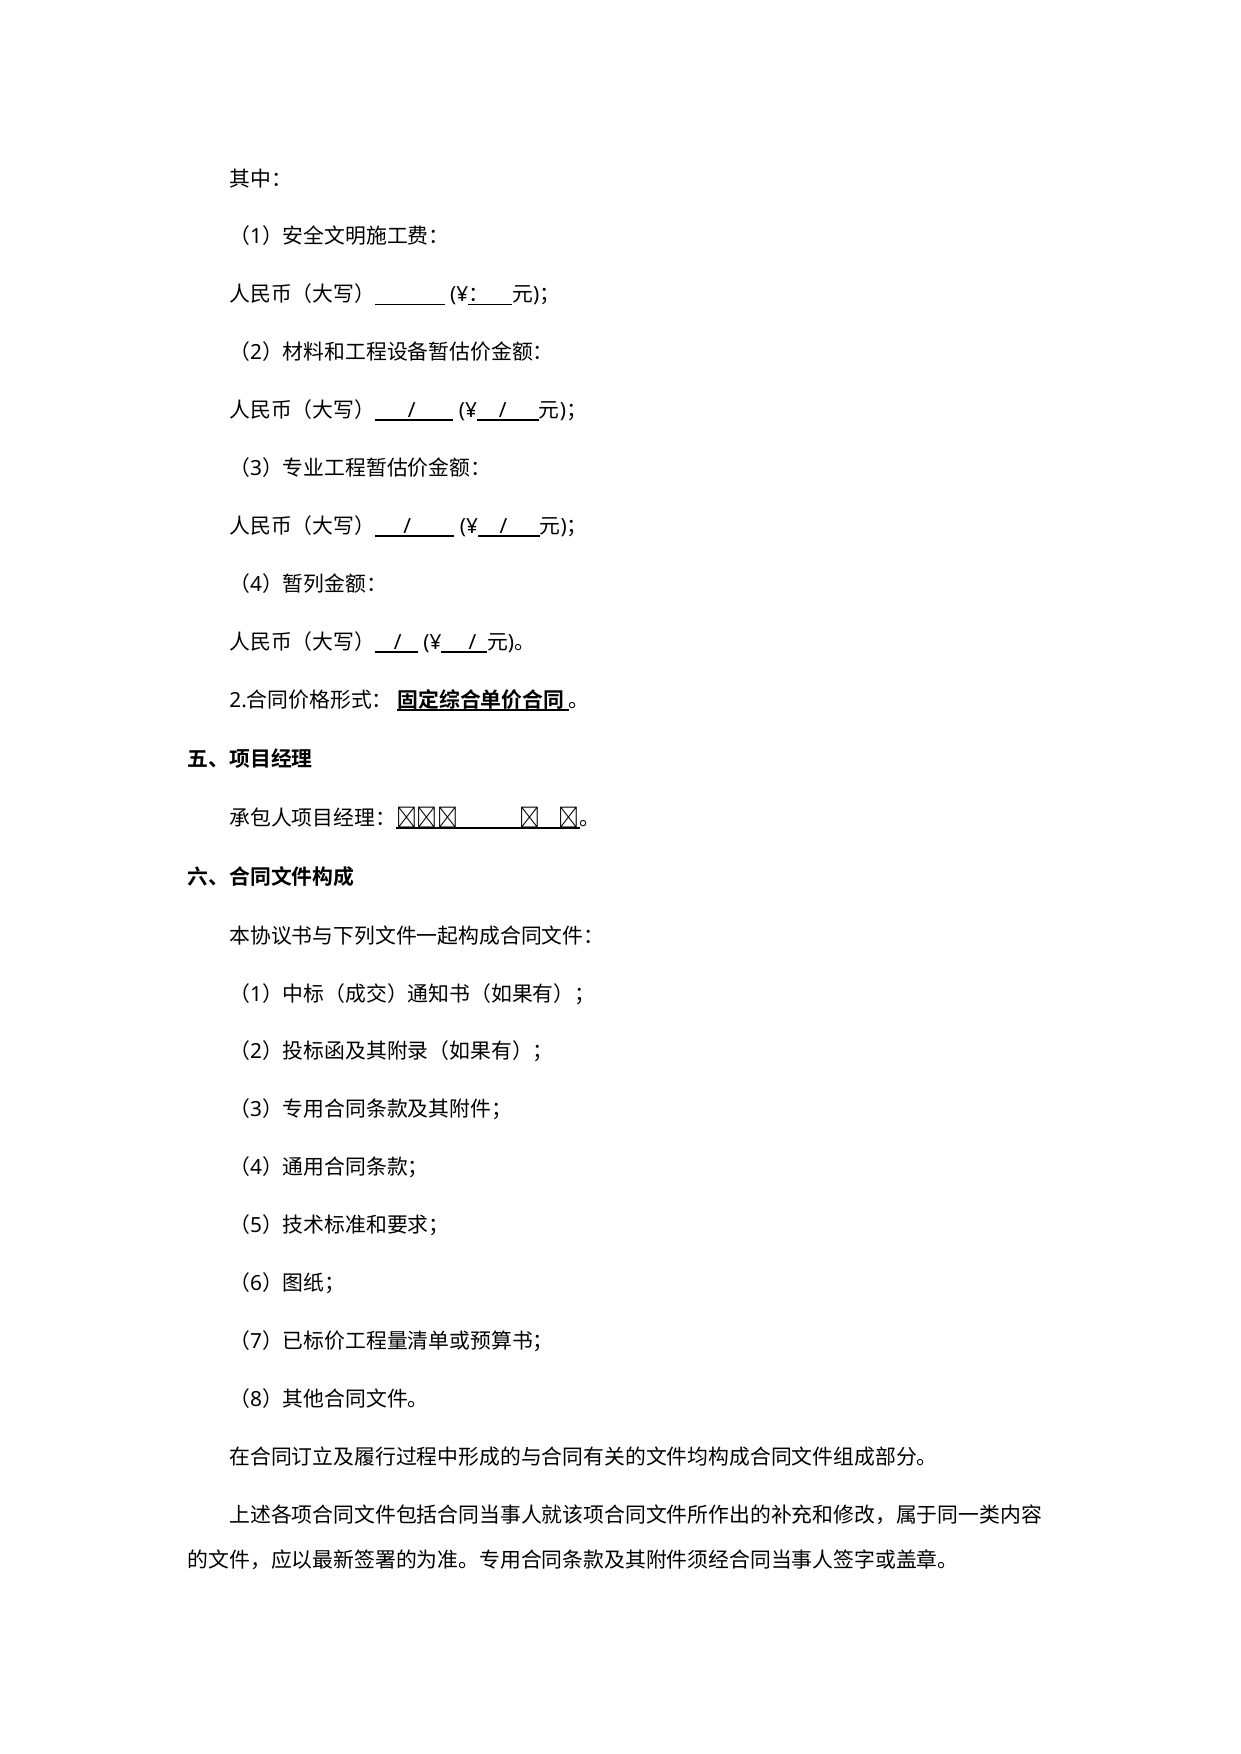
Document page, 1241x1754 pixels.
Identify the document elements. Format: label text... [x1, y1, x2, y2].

text 人民币（大写） (¥： 元)； [187, 278, 1053, 308]
text （2）投标函及其附录（如果有）； [187, 1035, 1053, 1065]
text 六、合同文件构成 [187, 859, 1053, 891]
text 五、项目经理 [187, 741, 1053, 773]
text 在合同订立及履行过程中形成的与合同有关的文件均构成合同文件组成部分。 [187, 1440, 1053, 1470]
text （1）中标（成交）通知书（如果有）； [187, 977, 1053, 1007]
text （3）专业工程暂估价金额： [187, 451, 1053, 482]
text （3）专用合同条款及其附件； [187, 1093, 1053, 1123]
text （5）技术标准和要求； [187, 1208, 1053, 1239]
text （4）通用合同条款； [187, 1151, 1053, 1181]
text （7）已标价工程量清单或预算书； [187, 1324, 1053, 1355]
text 其中： [187, 162, 1053, 192]
text （6）图纸； [187, 1266, 1053, 1297]
text （1）安全文明施工费： [187, 220, 1053, 250]
text （8）其他合同文件。 [187, 1382, 1053, 1413]
text （2）材料和工程设备暂估价金额： [187, 336, 1053, 366]
text 人民币（大写） / (¥ / 元)； [187, 393, 1053, 424]
text 人民币（大写） / (¥ / 元)。 [187, 625, 1053, 656]
text 上述各项合同文件包括合同当事人就该项合同文件所作出的补充和修改，属于同一类内容的文件，应以最新签署的为准。专用合同条款及其附件须经合同当事人签字或盖章。 [187, 1498, 1053, 1573]
text 本协议书与下列文件一起构成合同文件： [187, 919, 1053, 949]
text 承包人项目经理：  。 [187, 801, 1053, 831]
text 2.合同价格形式： 固定综合单价合同 。 [187, 683, 1053, 713]
text 人民币（大写） / (¥ / 元)； [187, 509, 1053, 540]
text （4）暂列金额： [187, 567, 1053, 598]
